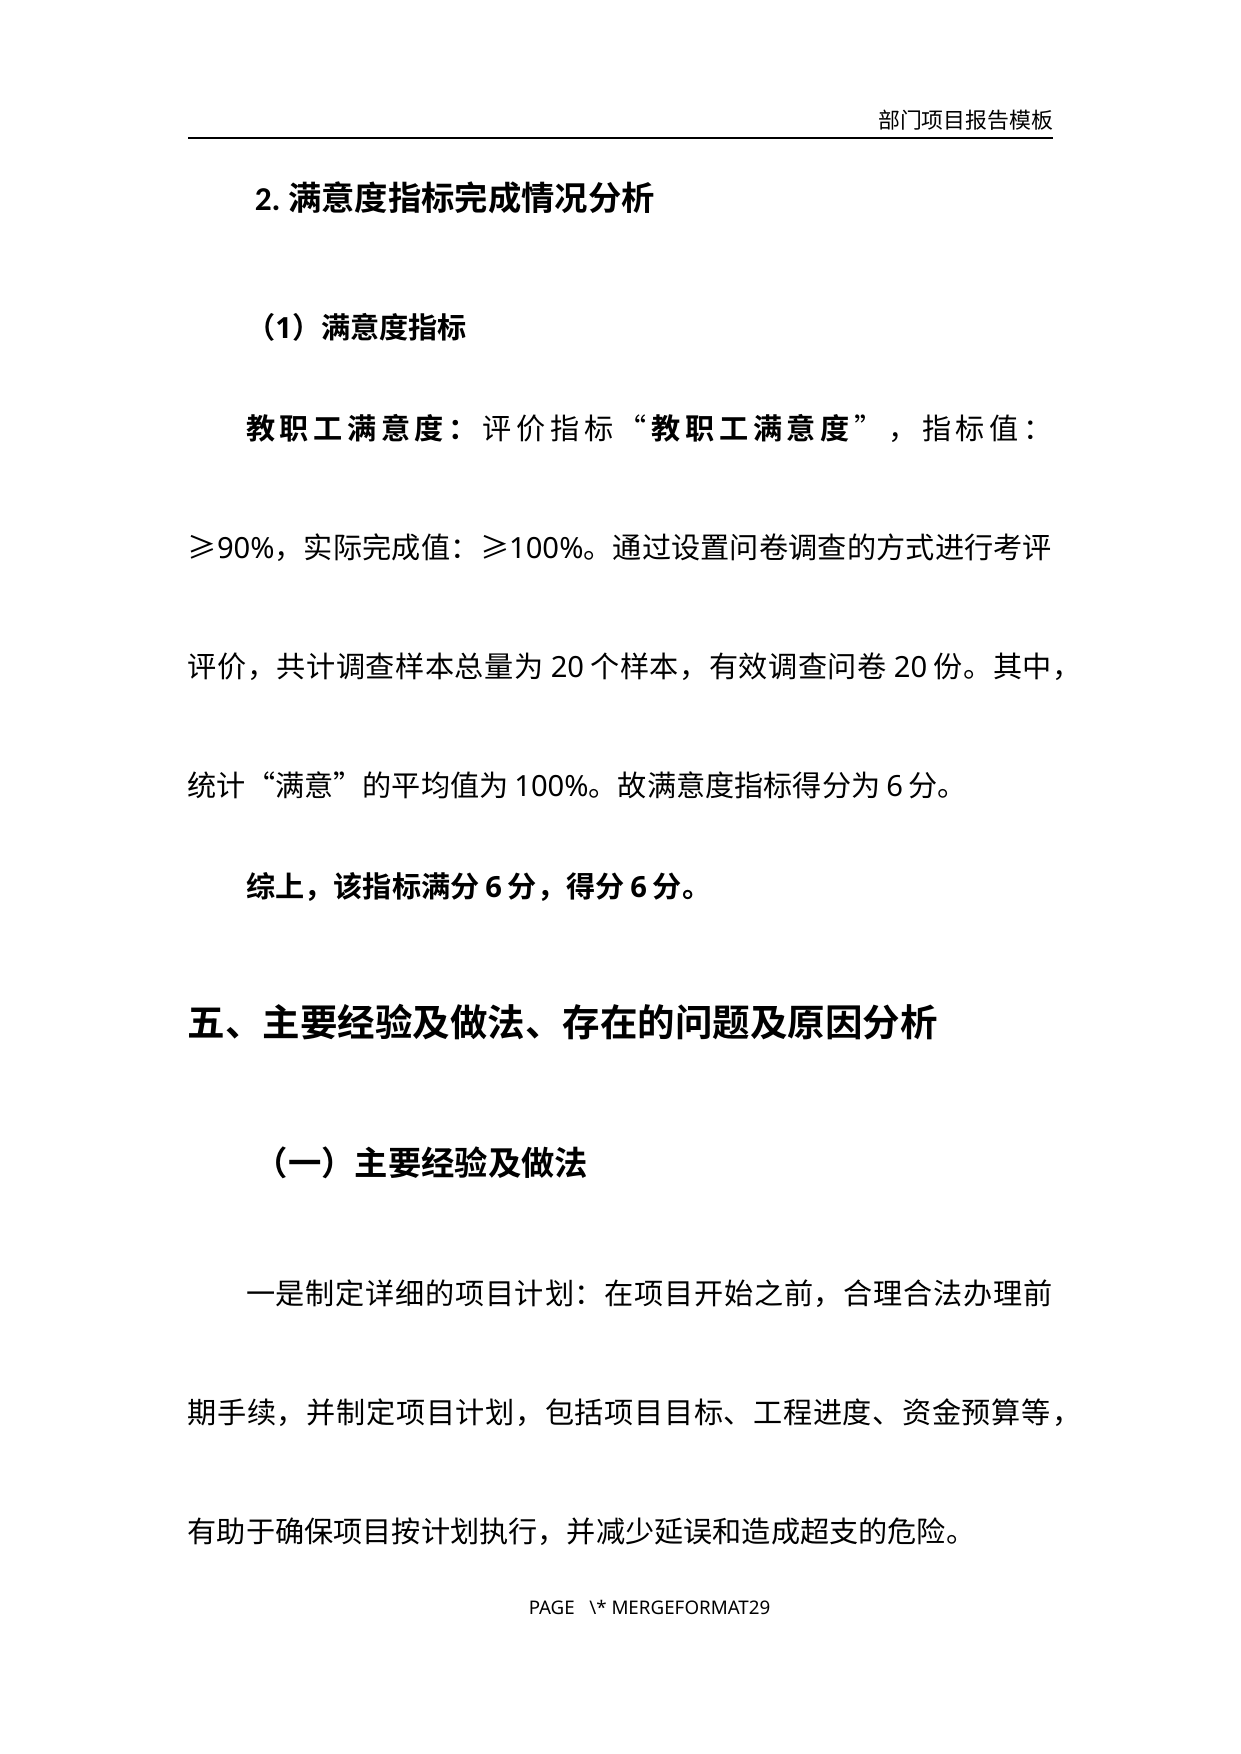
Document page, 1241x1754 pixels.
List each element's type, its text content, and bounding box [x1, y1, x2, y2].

text 综上，该指标满分6分，得分6分。 [187, 845, 1053, 924]
subtitle 五、主要经验及做法、存在的问题及原因分析 [187, 981, 1053, 1060]
text 一是制定详细的项目计划：在项目开始之前，合理合法办理前期手续，并制定项目计划，包括项目目标、工程进度、资金预算等，有助于确保项目按计划执行，并减少延误和造成超支的危险。 [187, 1252, 1053, 1570]
subtitle 2. 满意度指标完成情况分析 [187, 156, 1053, 236]
text 教职工满意度：评价指标“教职工满意度”，指标值：≥90%，实际完成值：≥100%。通过设置问卷调查的方式进行考评评价，共计调查样本总量为20个样本，有效调查问卷20份。其中，统计“满意”的平均值为100%。故满意度指标得分为6分。 [187, 387, 1053, 824]
text （1）满意度指标 [187, 287, 1053, 366]
subtitle （一）主要经验及做法 [187, 1122, 1053, 1201]
